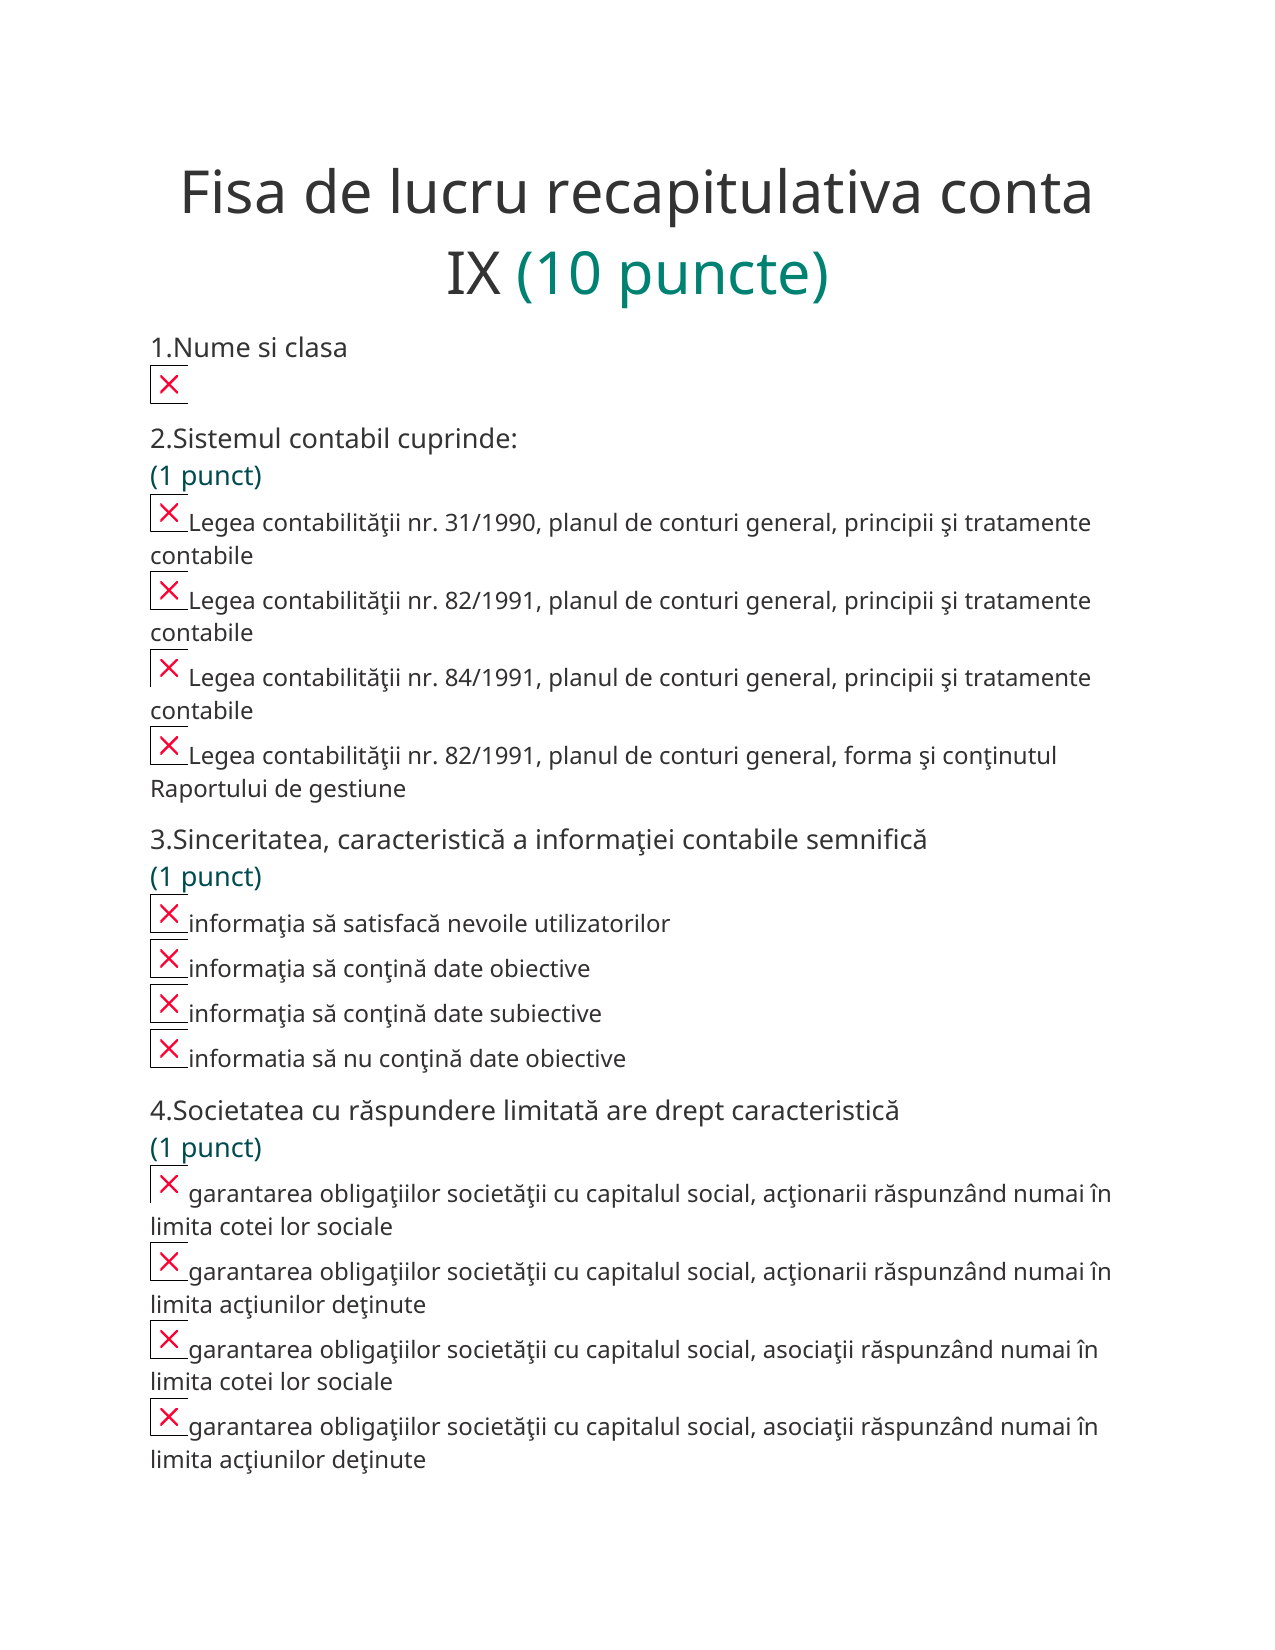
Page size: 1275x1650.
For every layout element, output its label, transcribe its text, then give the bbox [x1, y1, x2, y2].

text informaţia să satisfacă nevoile utilizatorilor [150, 894, 1125, 939]
text (1 punct) [150, 858, 1125, 894]
text 3.Sinceritatea, caracteristică a informaţiei contabile semnifică [150, 821, 1125, 858]
text Legea contabilităţii nr. 31/1990, planul de conturi general, principii şi tratamente contabile [150, 494, 1125, 571]
text Fisa de lucru recapitulativa conta IX (10 puncte) [150, 150, 1125, 312]
text Legea contabilităţii nr. 82/1991, planul de conturi general, forma şi conţinutul Raportului de gestiune [150, 726, 1125, 804]
text informatia să nu conţină date obiective [150, 1029, 1125, 1074]
text garantarea obligaţiilor societăţii cu capitalul social, asociaţii răspunzând numai în limita cotei lor sociale [150, 1320, 1125, 1398]
text informaţia să conţină date obiective [150, 939, 1125, 984]
text 2.Sistemul contabil cuprinde: [150, 420, 1125, 457]
text 4.Societatea cu răspundere limitată are drept caracteristică [150, 1091, 1125, 1128]
text (1 punct) [150, 1128, 1125, 1165]
text garantarea obligaţiilor societăţii cu capitalul social, acţionarii răspunzând numai în limita cotei lor sociale [150, 1165, 1125, 1242]
text (1 punct) [150, 457, 1125, 494]
text garantarea obligaţiilor societăţii cu capitalul social, asociaţii răspunzând numai în limita acţiunilor deţinute [150, 1398, 1125, 1475]
text garantarea obligaţiilor societăţii cu capitalul social, acţionarii răspunzând numai în limita acţiunilor deţinute [150, 1242, 1125, 1320]
text informaţia să conţină date subiective [150, 984, 1125, 1029]
text 1.Nume si clasa [150, 328, 1125, 365]
text Legea contabilităţii nr. 82/1991, planul de conturi general, principii şi tratamente contabile [150, 571, 1125, 649]
text Legea contabilităţii nr. 84/1991, planul de conturi general, principii şi tratamente contabile [150, 649, 1125, 726]
